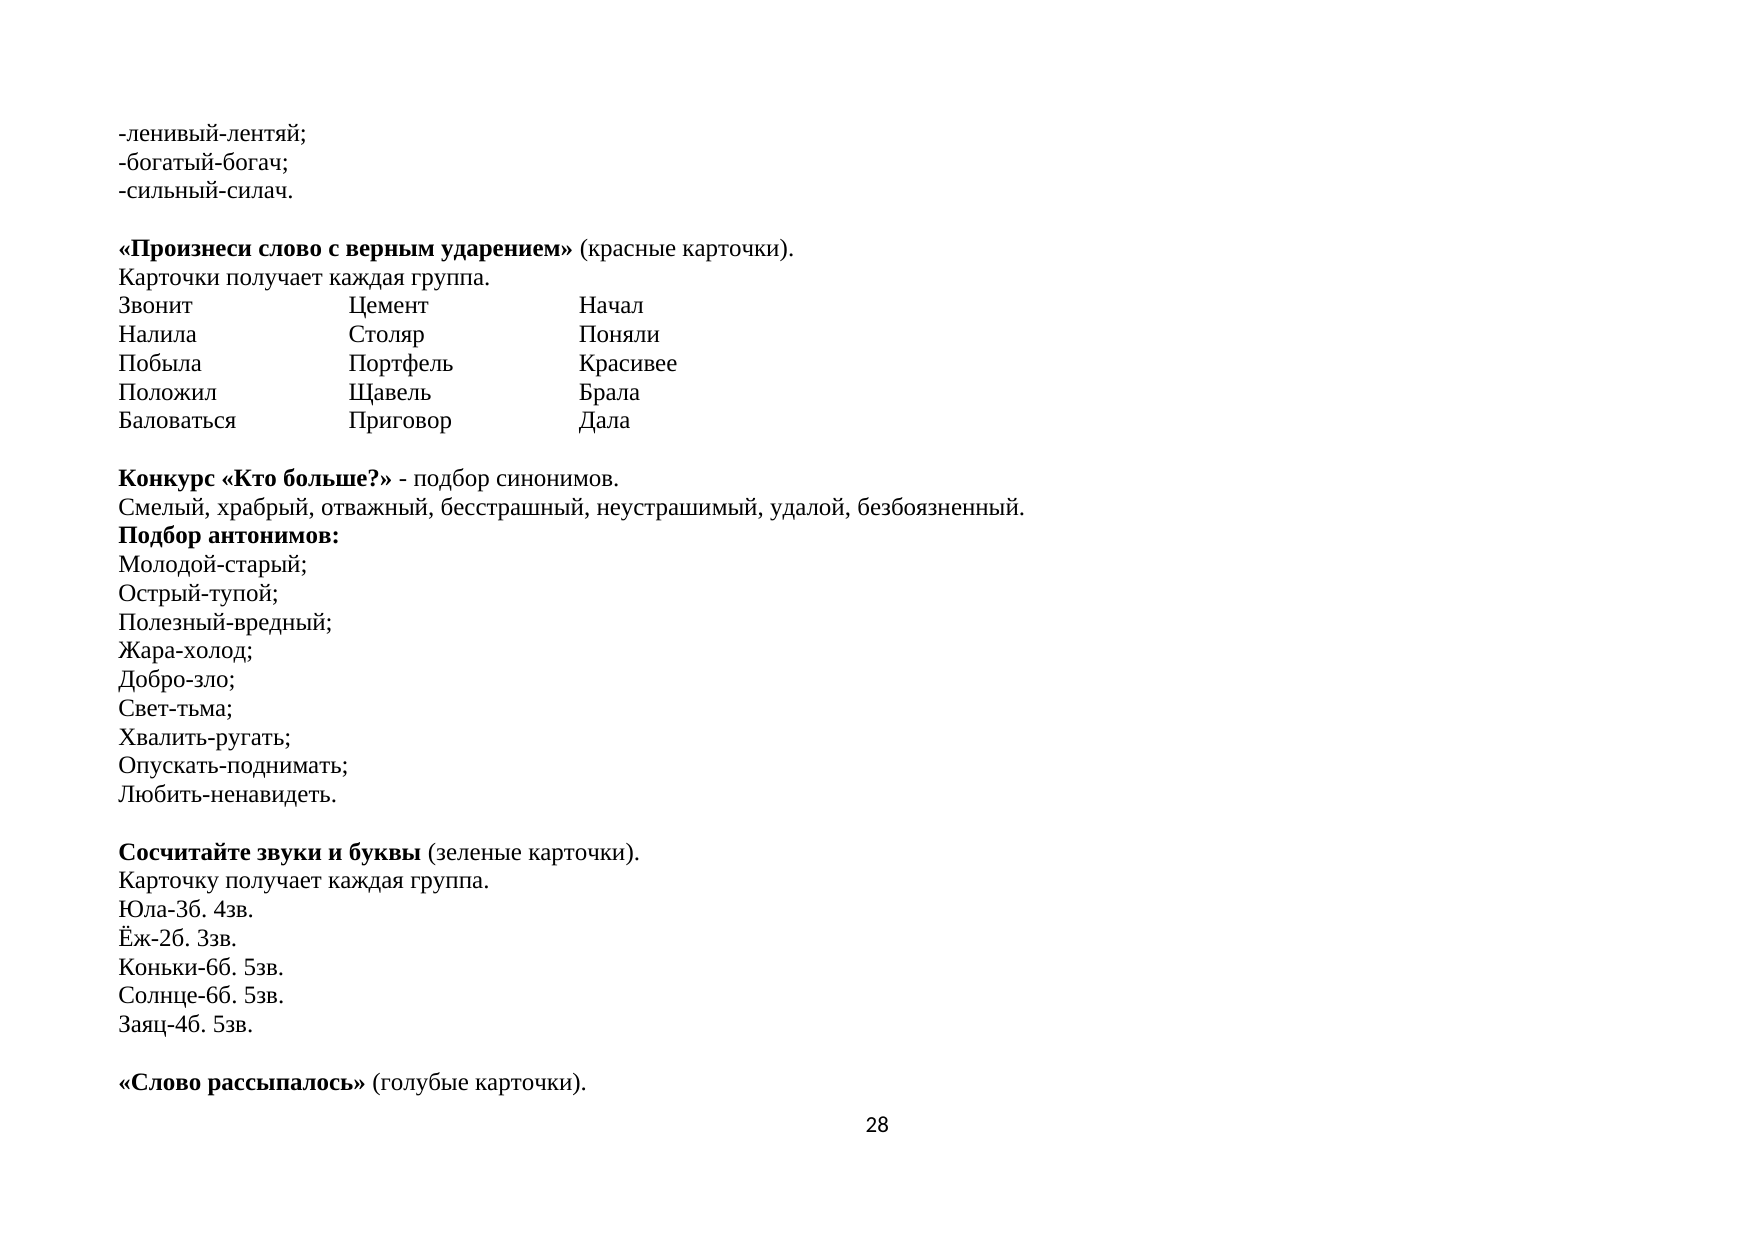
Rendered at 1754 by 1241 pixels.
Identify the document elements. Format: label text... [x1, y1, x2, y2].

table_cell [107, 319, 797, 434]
text -сильный-силач. [118, 176, 1636, 204]
text Карточку получает каждая группа. [118, 866, 1636, 894]
text Молодой-старый; [118, 549, 1636, 578]
text Сосчитайте звуки и буквы (зеленые карточки). [118, 837, 1636, 866]
text Опускать-поднимать; [118, 751, 1636, 779]
text Смелый, храбрый, отважный, бесстрашный, неустрашимый, удалой, безбоязненный. [118, 492, 1636, 521]
text Юла-3б. 4зв. [118, 894, 1636, 923]
text Подбор антонимов: [118, 521, 1636, 549]
text «Слово рассыпалось» (голубые карточки). [118, 1067, 1636, 1096]
text Жара-холод; [118, 636, 1636, 664]
text «Произнеси слово с верным ударением» (красные карточки). [118, 233, 1636, 262]
text Солнце-6б. 5зв. [118, 981, 1636, 1009]
text -богатый-богач; [118, 147, 1636, 176]
text Добро-зло; [118, 664, 1636, 693]
text Коньки-6б. 5зв. [118, 952, 1636, 981]
text Конкурс «Кто больше?» - подбор синонимов. [118, 463, 1636, 492]
text Любить-ненавидеть. [118, 779, 1636, 808]
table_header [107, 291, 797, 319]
text Хвалить-ругать; [118, 722, 1636, 751]
text Свет-тьма; [118, 693, 1636, 722]
text -ленивый-лентяй; [118, 118, 1636, 147]
text Острый-тупой; [118, 578, 1636, 607]
text Полезный-вредный; [118, 607, 1636, 636]
text Ёж-2б. 3зв. [118, 923, 1636, 952]
text Заяц-4б. 5зв. [118, 1009, 1636, 1038]
text Карточки получает каждая группа. [118, 262, 1636, 291]
